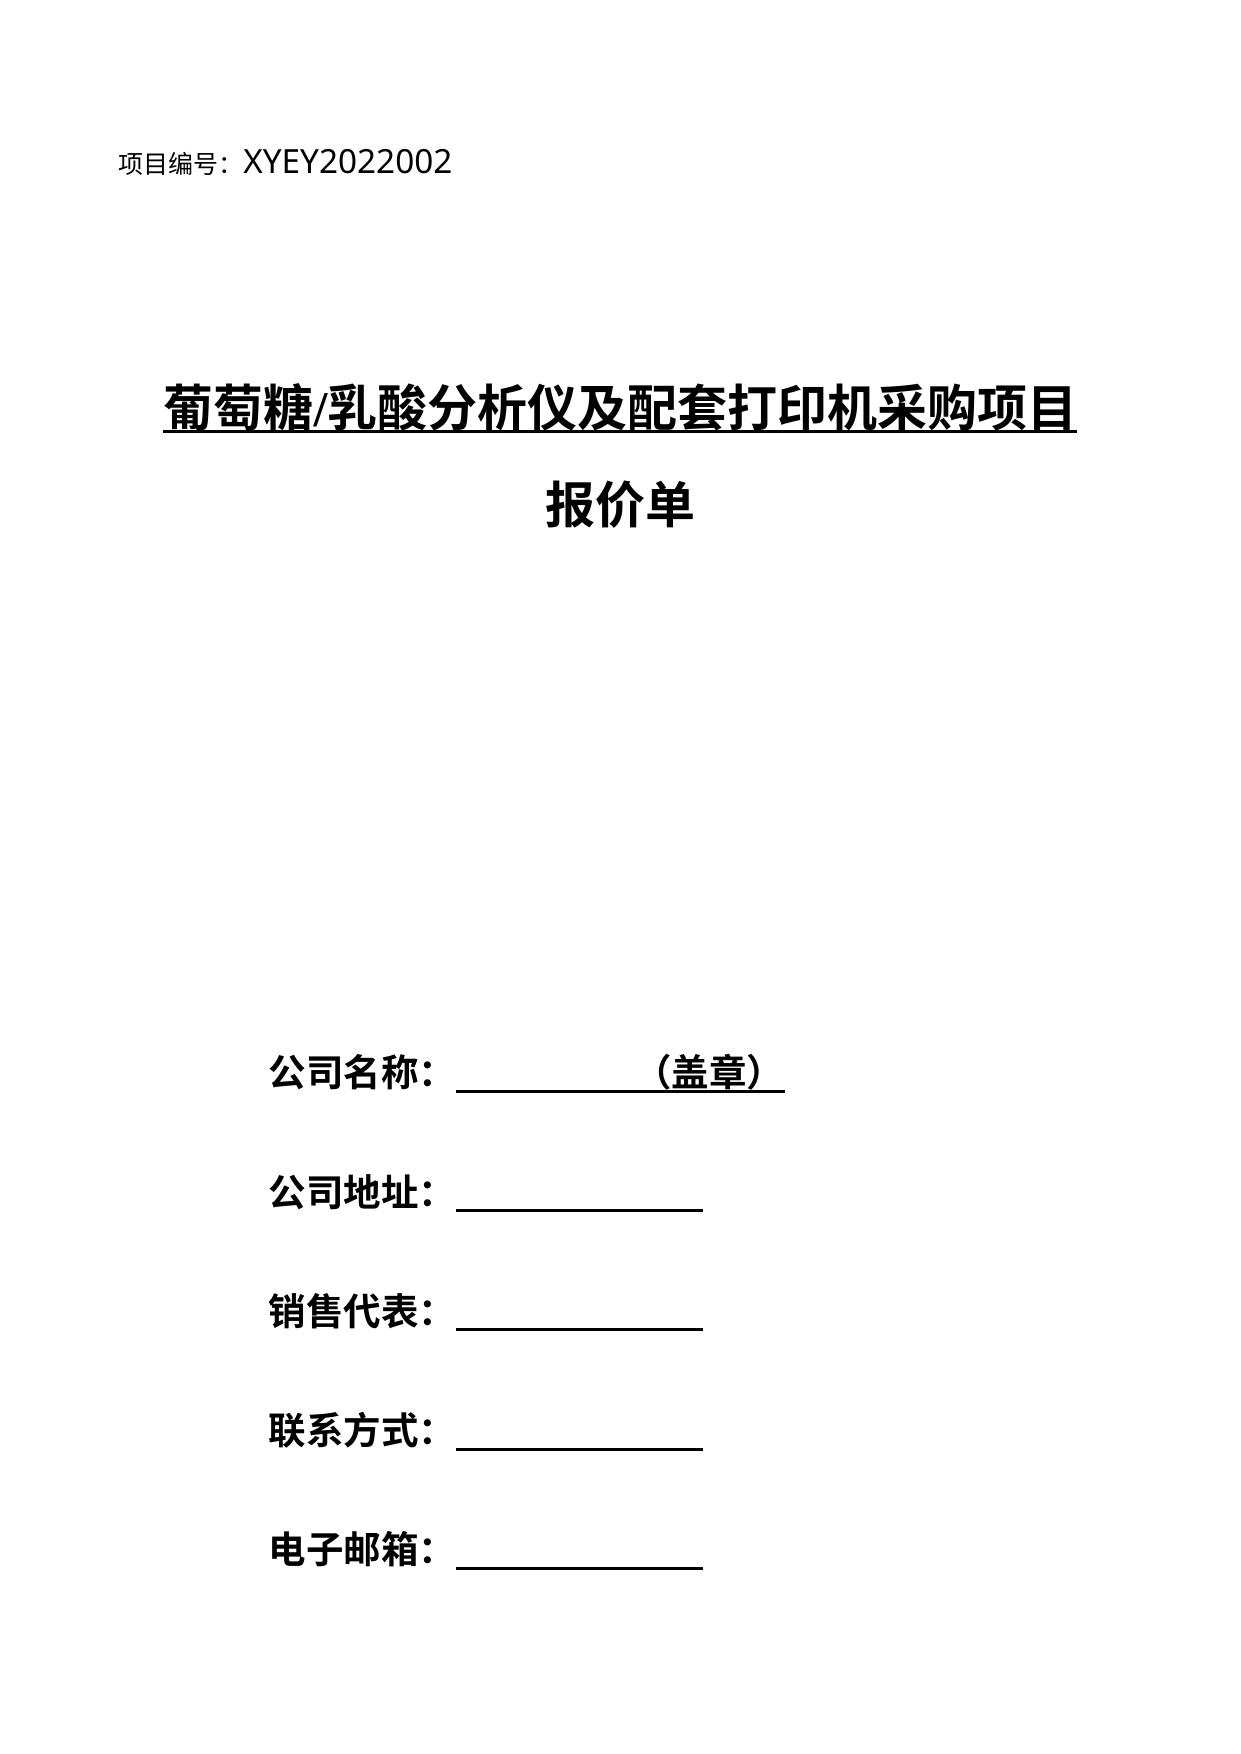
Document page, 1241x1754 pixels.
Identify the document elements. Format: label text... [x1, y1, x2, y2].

text 联系方式： [118, 1396, 1122, 1461]
text 葡萄糖/乳酸分析仪及配套打印机采购项目 [118, 356, 1122, 453]
text 销售代表： [118, 1277, 1122, 1342]
text 公司名称： （盖章） [118, 1038, 1122, 1103]
text 报价单 [118, 453, 1122, 551]
text 电子邮箱： [118, 1515, 1122, 1580]
text 项目编号：XYEY2022002 [118, 128, 1122, 193]
text 公司地址： [118, 1157, 1122, 1222]
